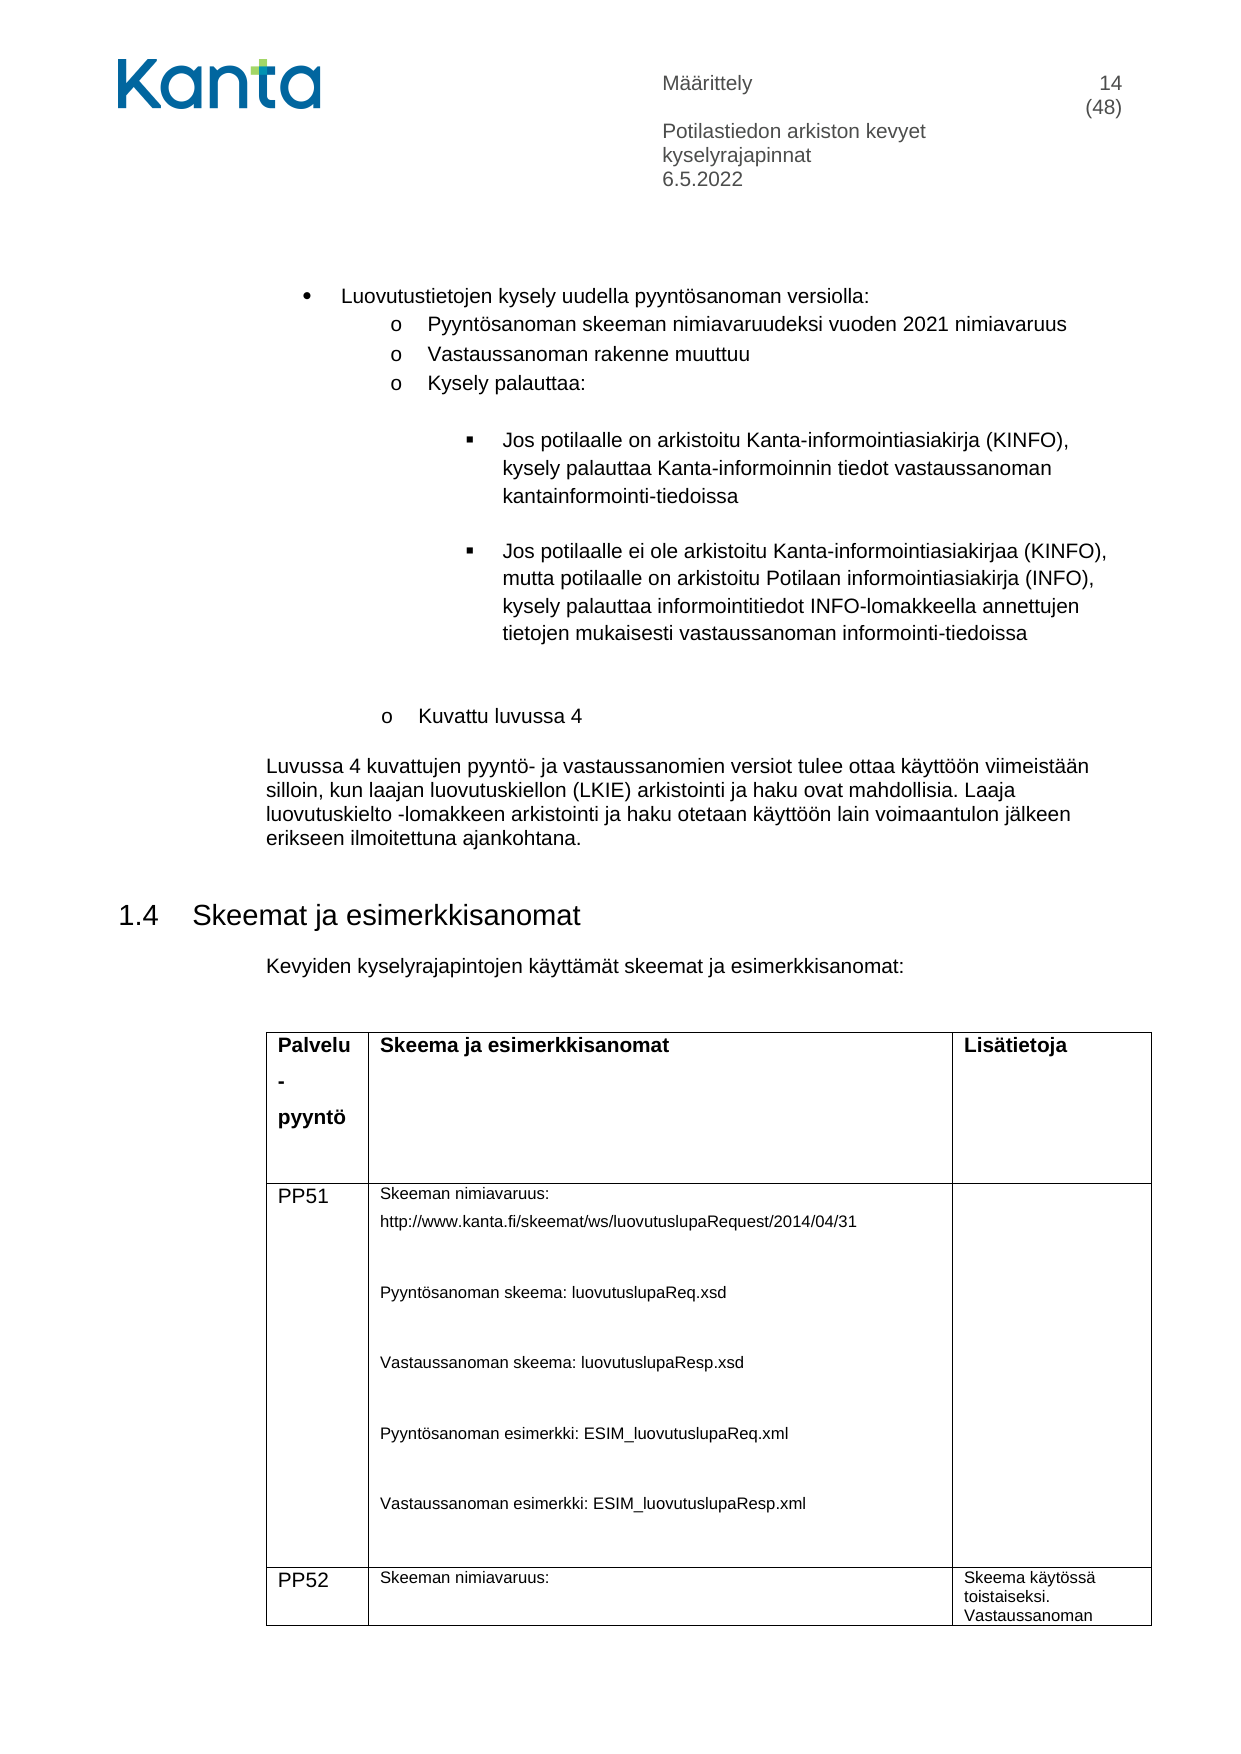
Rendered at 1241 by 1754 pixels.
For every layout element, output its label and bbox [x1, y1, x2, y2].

picture [118, 59, 321, 109]
